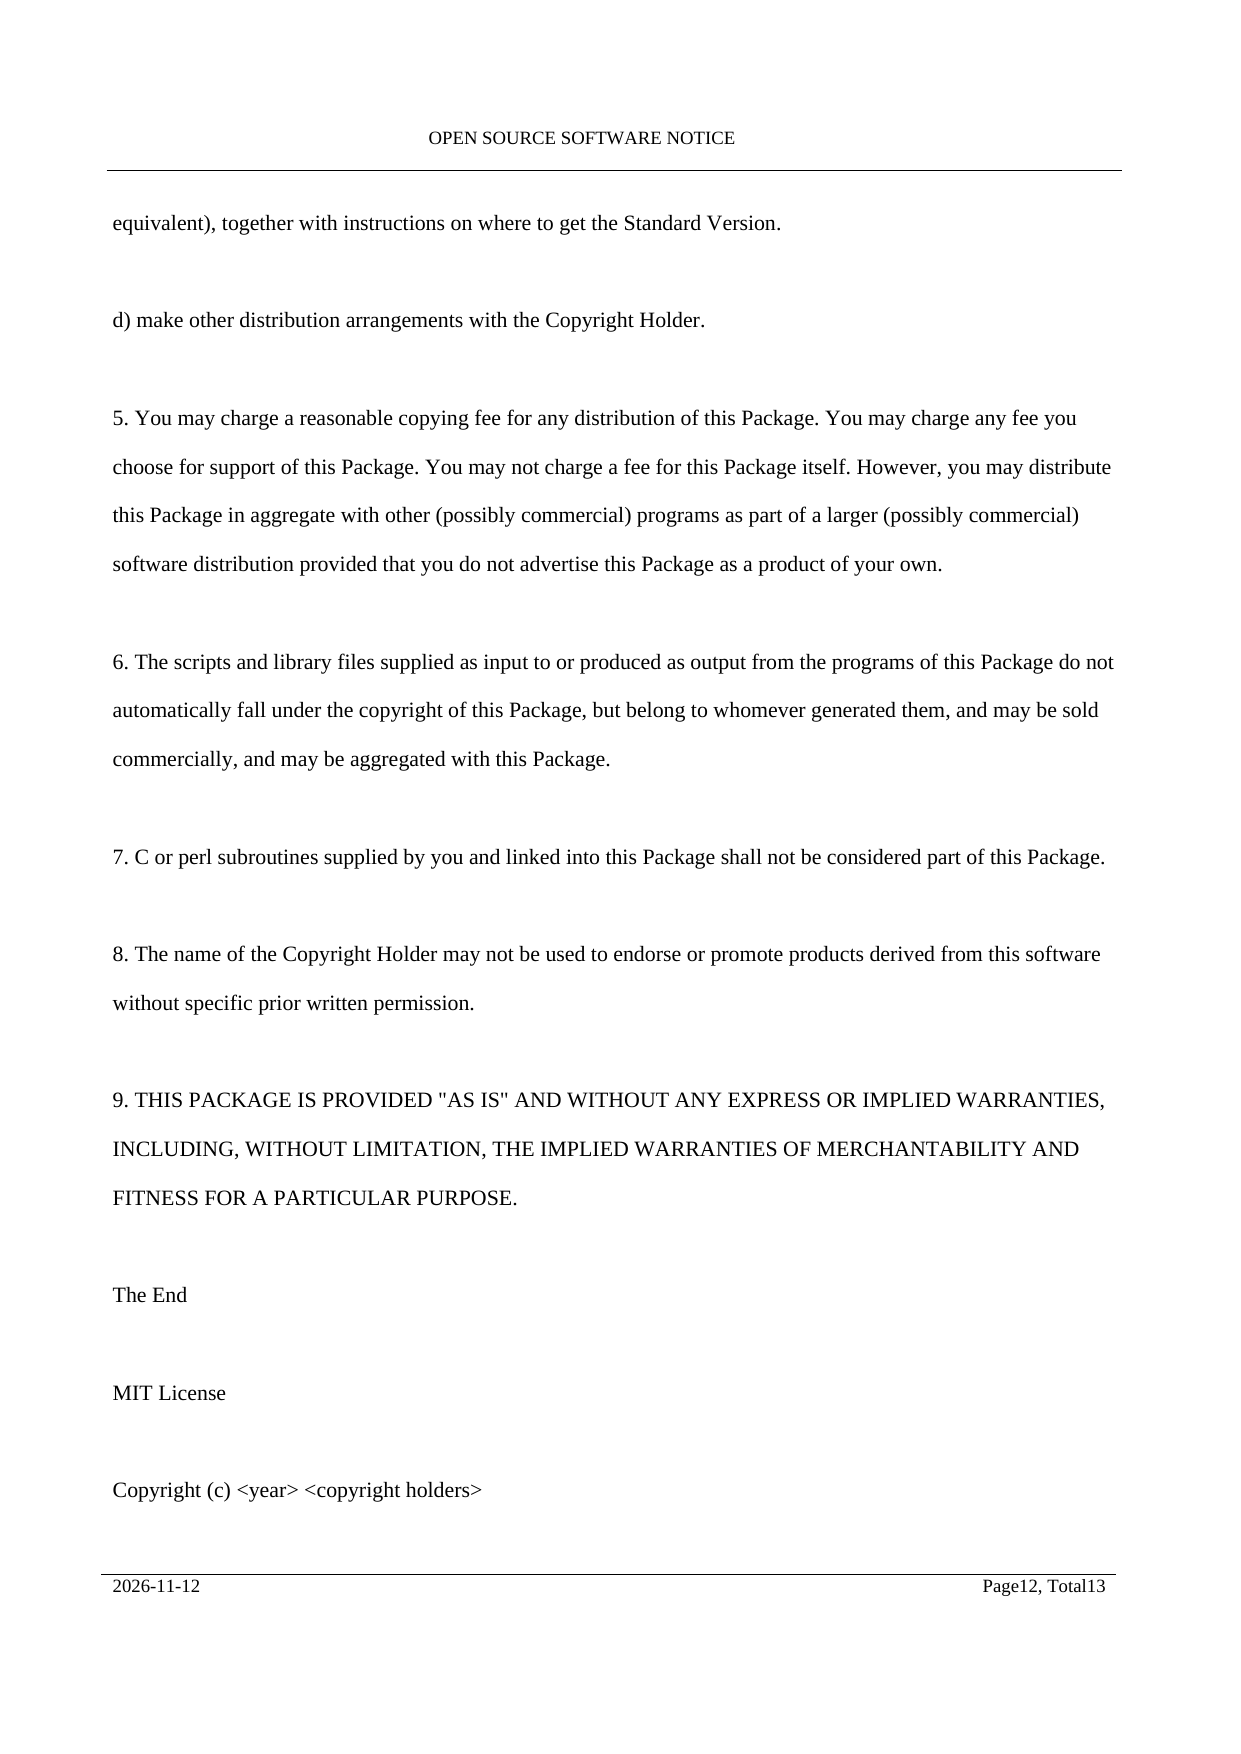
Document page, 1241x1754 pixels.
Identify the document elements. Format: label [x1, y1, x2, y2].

text [112, 206, 1128, 1506]
